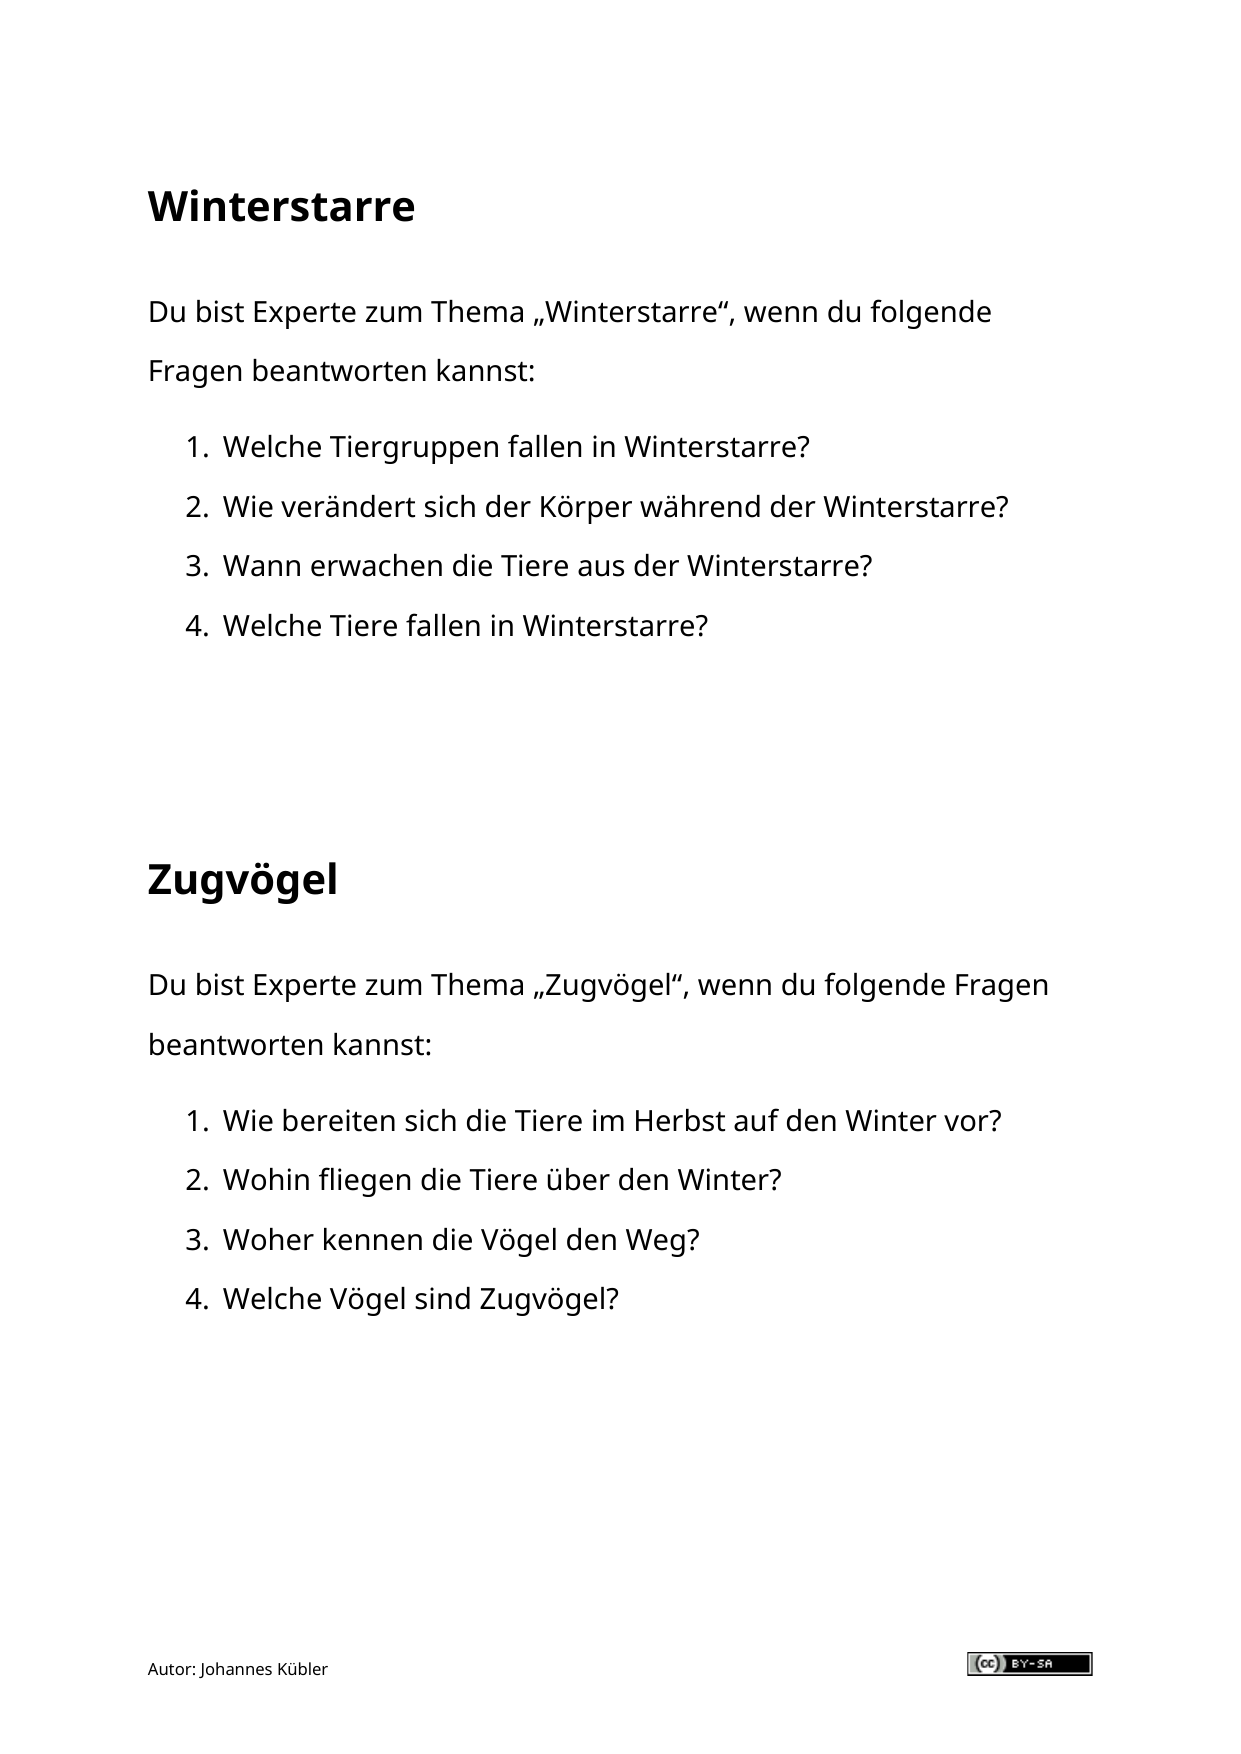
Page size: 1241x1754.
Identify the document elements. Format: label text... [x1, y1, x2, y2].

list Woher kennen die Vögel den Weg? [185, 1219, 1093, 1259]
list Welche Tiere fallen in Winterstarre? [185, 605, 1093, 645]
list Wann erwachen die Tiere aus der Winterstarre? [185, 546, 1093, 585]
text Zugvögel [148, 850, 1093, 907]
list Wie verändert sich der Körper während der Winterstarre? [185, 486, 1093, 526]
list Wohin fliegen die Tiere über den Winter? [185, 1159, 1093, 1199]
picture [967, 1652, 1093, 1676]
list Welche Tiergruppen fallen in Winterstarre? [185, 427, 1093, 466]
list Wie bereiten sich die Tiere im Herbst auf den Winter vor? [185, 1100, 1093, 1140]
text Winterstarre [148, 177, 1093, 233]
text Du bist Experte zum Thema „Winterstarre“, wenn du folgende Fragen beantworten kannst: [148, 291, 1093, 390]
list Welche Vögel sind Zugvögel? [185, 1278, 1093, 1318]
text Du bist Experte zum Thema „Zugvögel“, wenn du folgende Fragen beantworten kannst: [148, 964, 1093, 1064]
